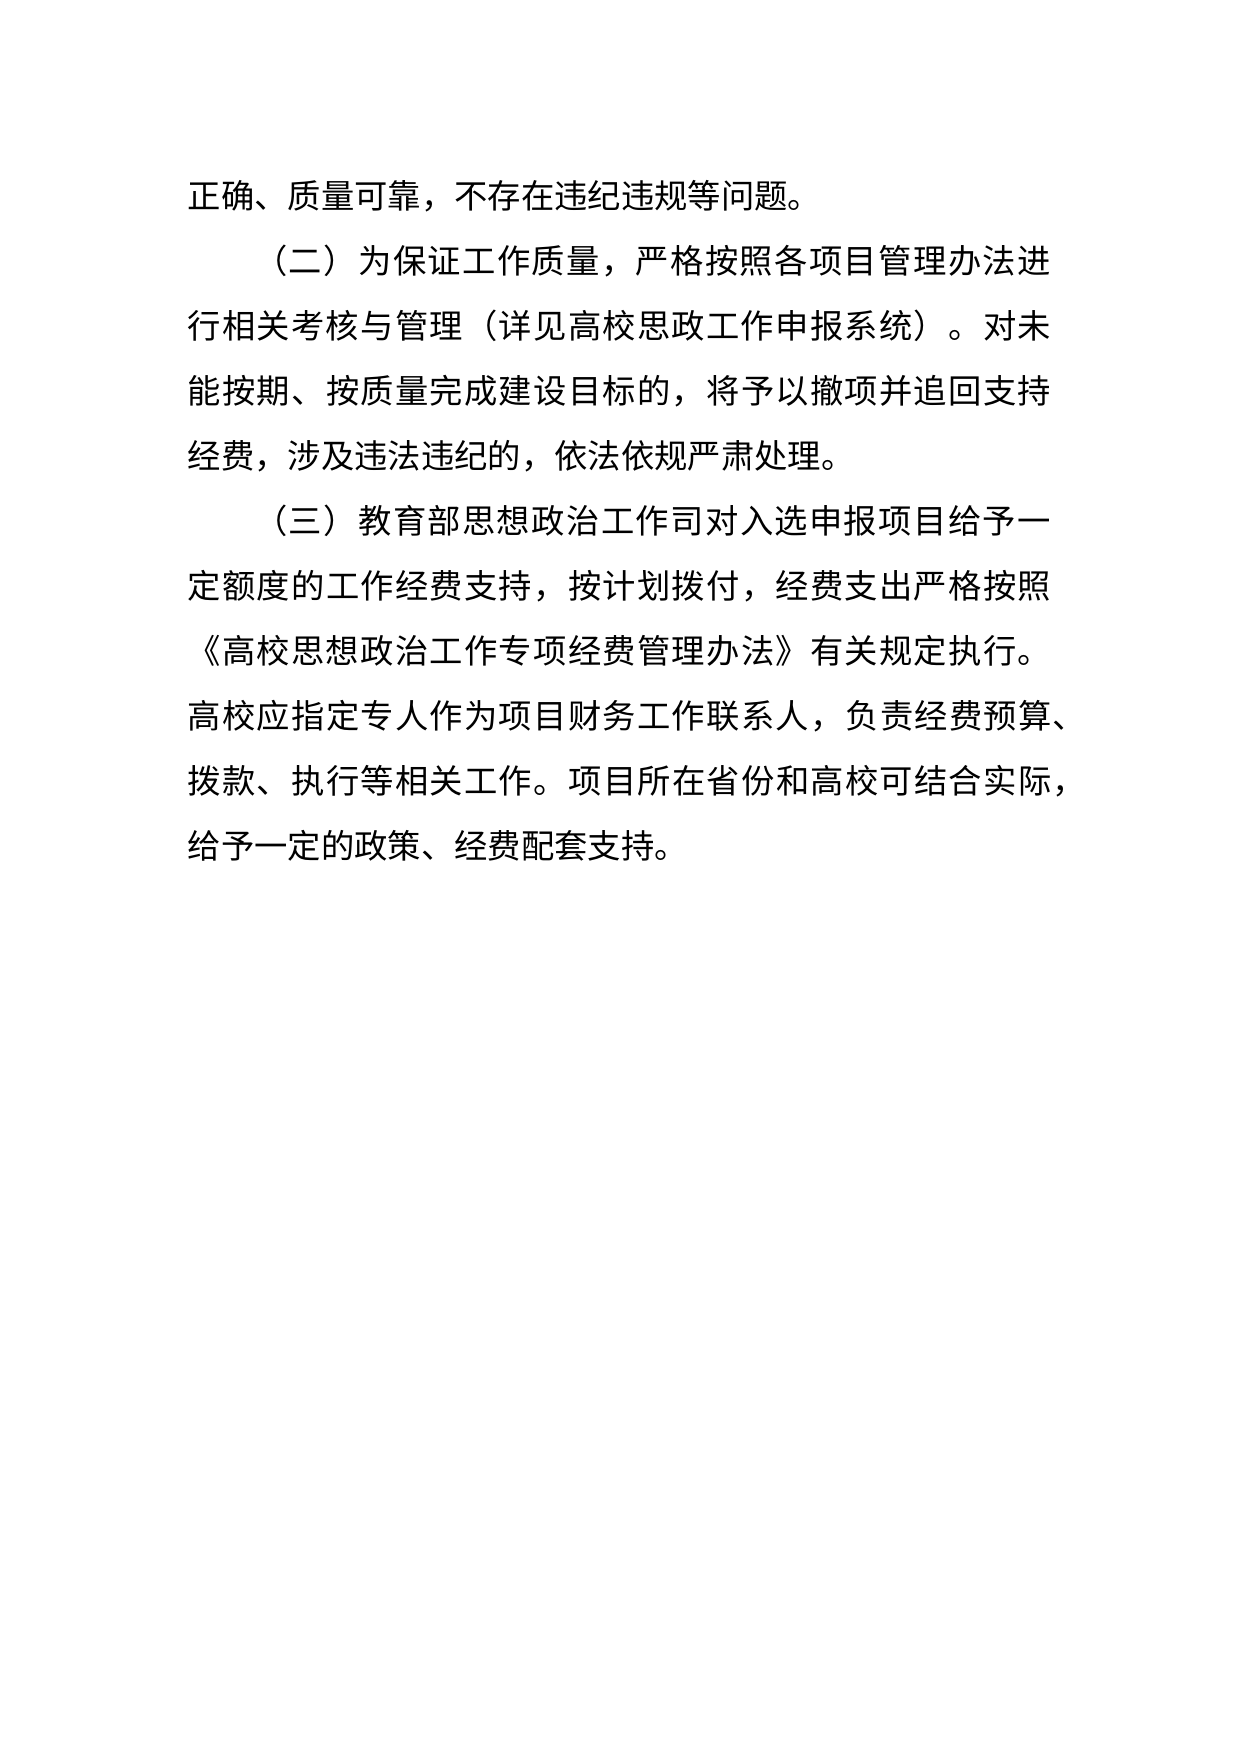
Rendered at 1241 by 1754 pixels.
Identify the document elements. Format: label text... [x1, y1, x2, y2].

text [187, 162, 1053, 227]
text （三）教育部思想政治工作司对入选申报项目给予一定额度的工作经费支持，按计划拨付，经费支出严格按照《高校思想政治工作专项经费管理办法》有关规定执行。高校应指定专人作为项目财务工作联系人，负责经费预算、拨款、执行等相关工作。项目所在省份和高校可结合实际，给予一定的政策、经费配套支持。 [187, 487, 1053, 877]
text （二）为保证工作质量，严格按照各项目管理办法进行相关考核与管理（详见高校思政工作申报系统）。对未能按期、按质量完成建设目标的，将予以撤项并追回支持经费，涉及违法违纪的，依法依规严肃处理。 [187, 227, 1053, 487]
